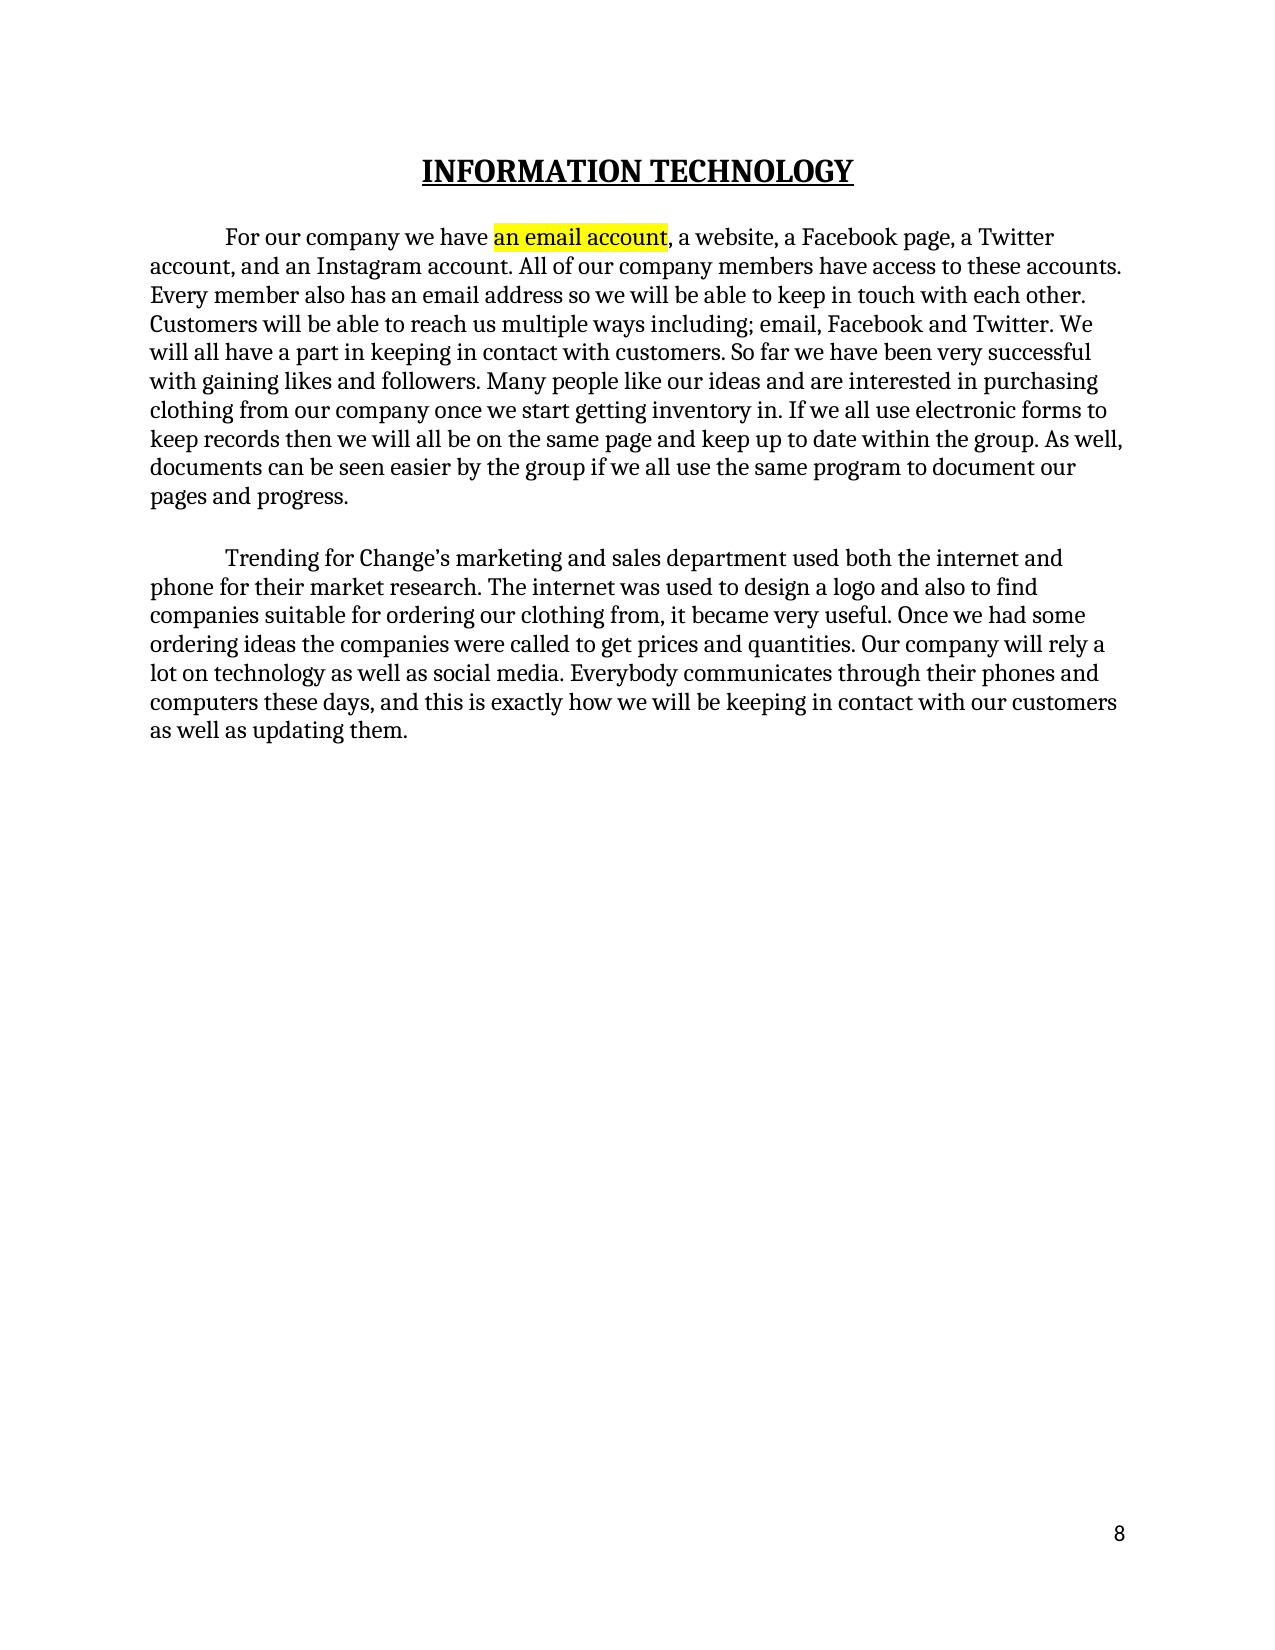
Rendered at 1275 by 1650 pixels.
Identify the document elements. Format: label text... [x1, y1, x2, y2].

text INFORMATION TECHNOLOGY [150, 152, 1125, 190]
text For our company we have an email account, a website, a Facebook page, a Twitter account, and an Instagram account. All of our company members have access to these accounts. Every member also has an email address so we will be able to keep in touch with each other. Customers will be able to reach us multiple ways including; email, Facebook and Twitter. We will all have a part in keeping in contact with customers. So far we have been very successful with gaining likes and followers. Many people like our ideas and are interested in purchasing clothing from our company once we start getting inventory in. If we all use electronic forms to keep records then we will all be on the same page and keep up to date within the group. As well, documents can be seen easier by the group if we all use the same program to document our pages and progress. [150, 223, 1125, 511]
text Trending for Change’s marketing and sales department used both the internet and phone for their market research. The internet was used to design a logo and also to find companies suitable for ordering our clothing from, it became very useful. Once we had some ordering ideas the companies were called to get prices and quantities. Our company will rely a lot on technology as well as social media. Everybody communicates through their phones and computers these days, and this is exactly how we will be keeping in contact with our customers as well as updating them. [150, 544, 1125, 745]
